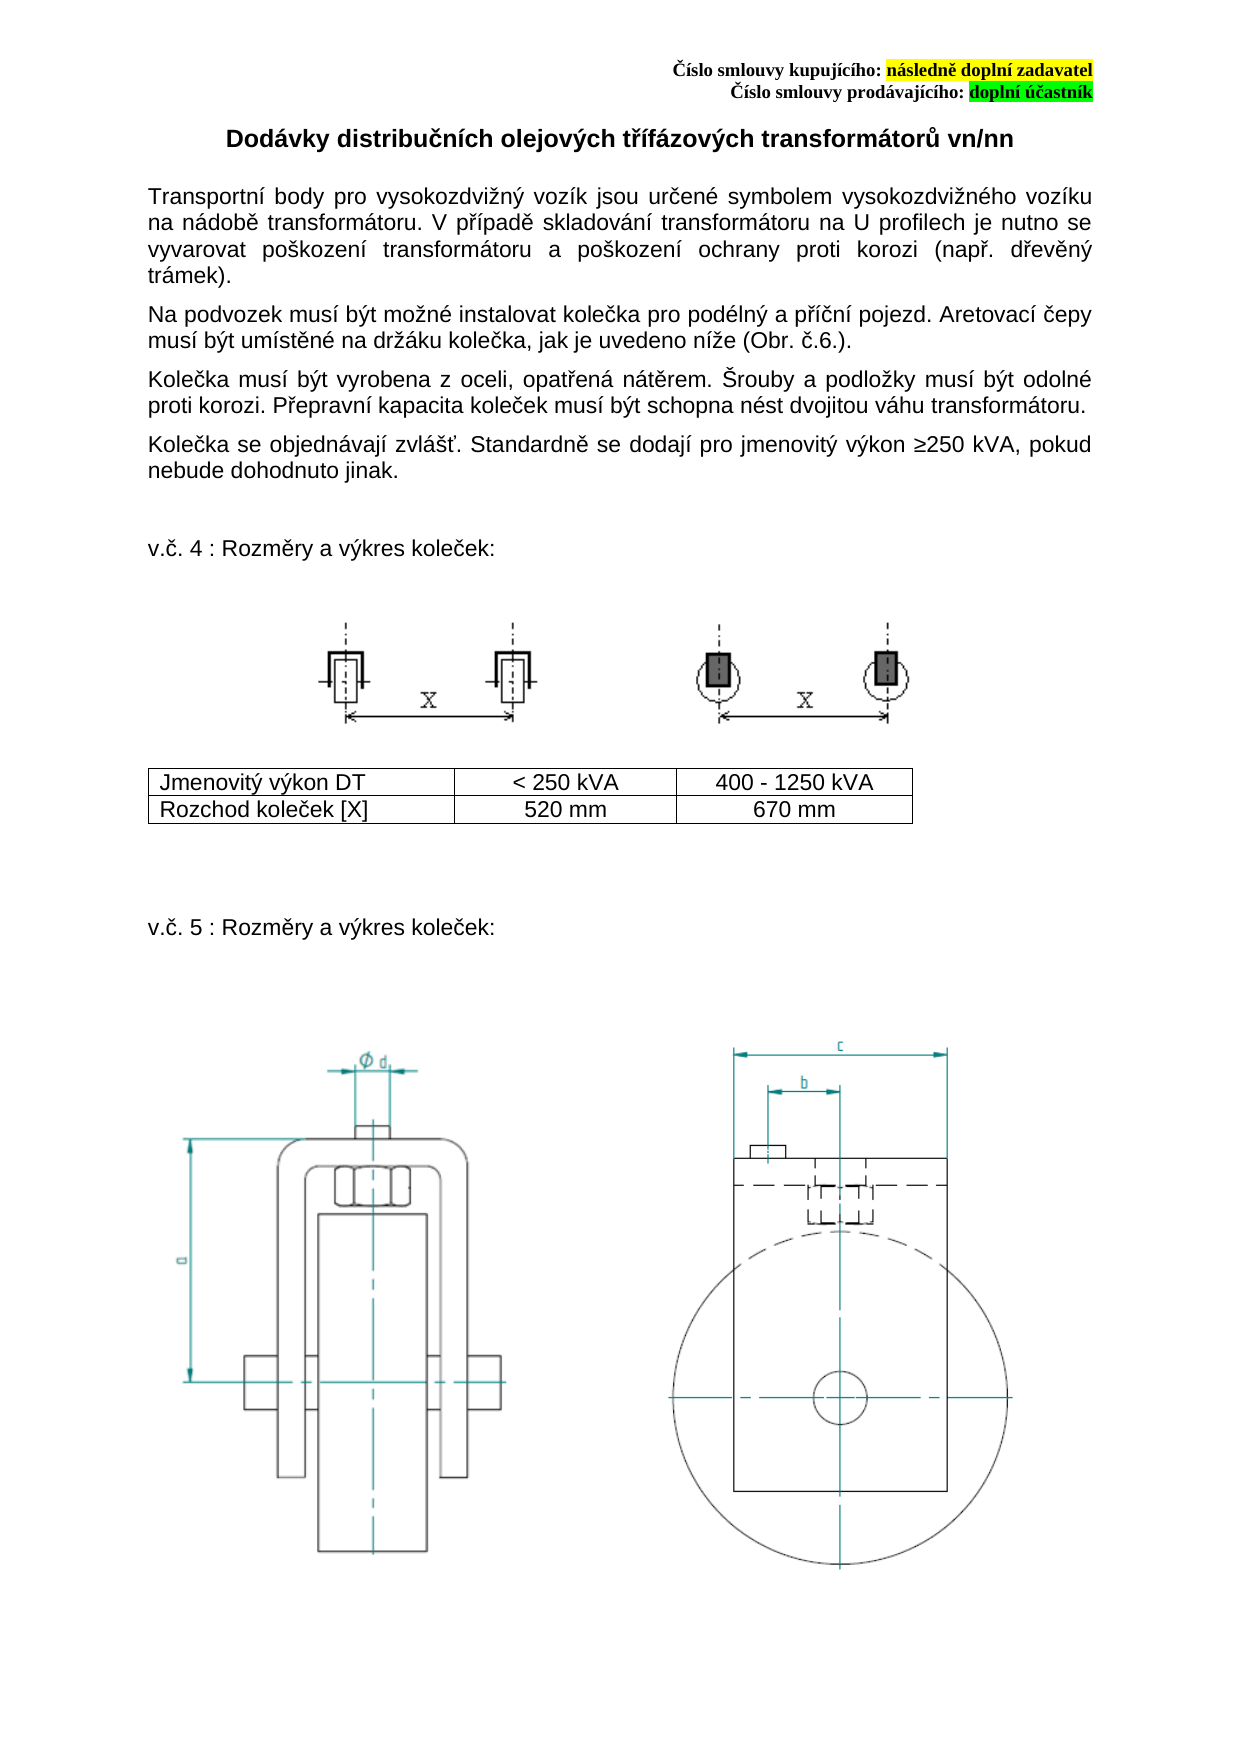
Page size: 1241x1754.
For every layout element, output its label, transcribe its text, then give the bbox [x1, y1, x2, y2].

text Transportní body pro vysokozdvižný vozík jsou určené symbolem vysokozdvižného vozíku na nádobě transformátoru. V případě skladování transformátoru na U profilech je nutno se vyvarovat poškození transformátoru a poškození ochrany proti korozi (např. dřevěný trámek). [148, 183, 1093, 288]
table_cell 520 mm [455, 796, 676, 822]
text v.č. 4 : Rozměry a výkres koleček: [148, 535, 1093, 562]
text Na podvozek musí být možné instalovat kolečka pro podélný a příční pojezd. Aretovací čepy musí být umístěné na držáku kolečka, jak je uvedeno níže (Obr. č.6.). [148, 301, 1093, 353]
table_header Jmenovitý výkon DT [149, 769, 454, 795]
picture [147, 1036, 539, 1572]
table_cell 670 mm [677, 796, 912, 822]
table_cell Rozchod koleček [X] [149, 796, 454, 822]
text Kolečka musí být vyrobena z oceli, opatřená nátěrem. Šrouby a podložky musí být odolné proti korozi. Přepravní kapacita koleček musí být schopna nést dvojitou váhu transformátoru. [148, 366, 1093, 419]
text v.č. 5 : Rozměry a výkres koleček: [148, 914, 1093, 940]
table_header 400 - 1250 kVA [677, 769, 912, 795]
table_header < 250 kVA [455, 769, 676, 795]
text Kolečka se objednávají zvlášť. Standardně se dodají pro jmenovitý výkon ≥250 kVA, pokud nebude dohodnuto jinak. [148, 431, 1093, 484]
